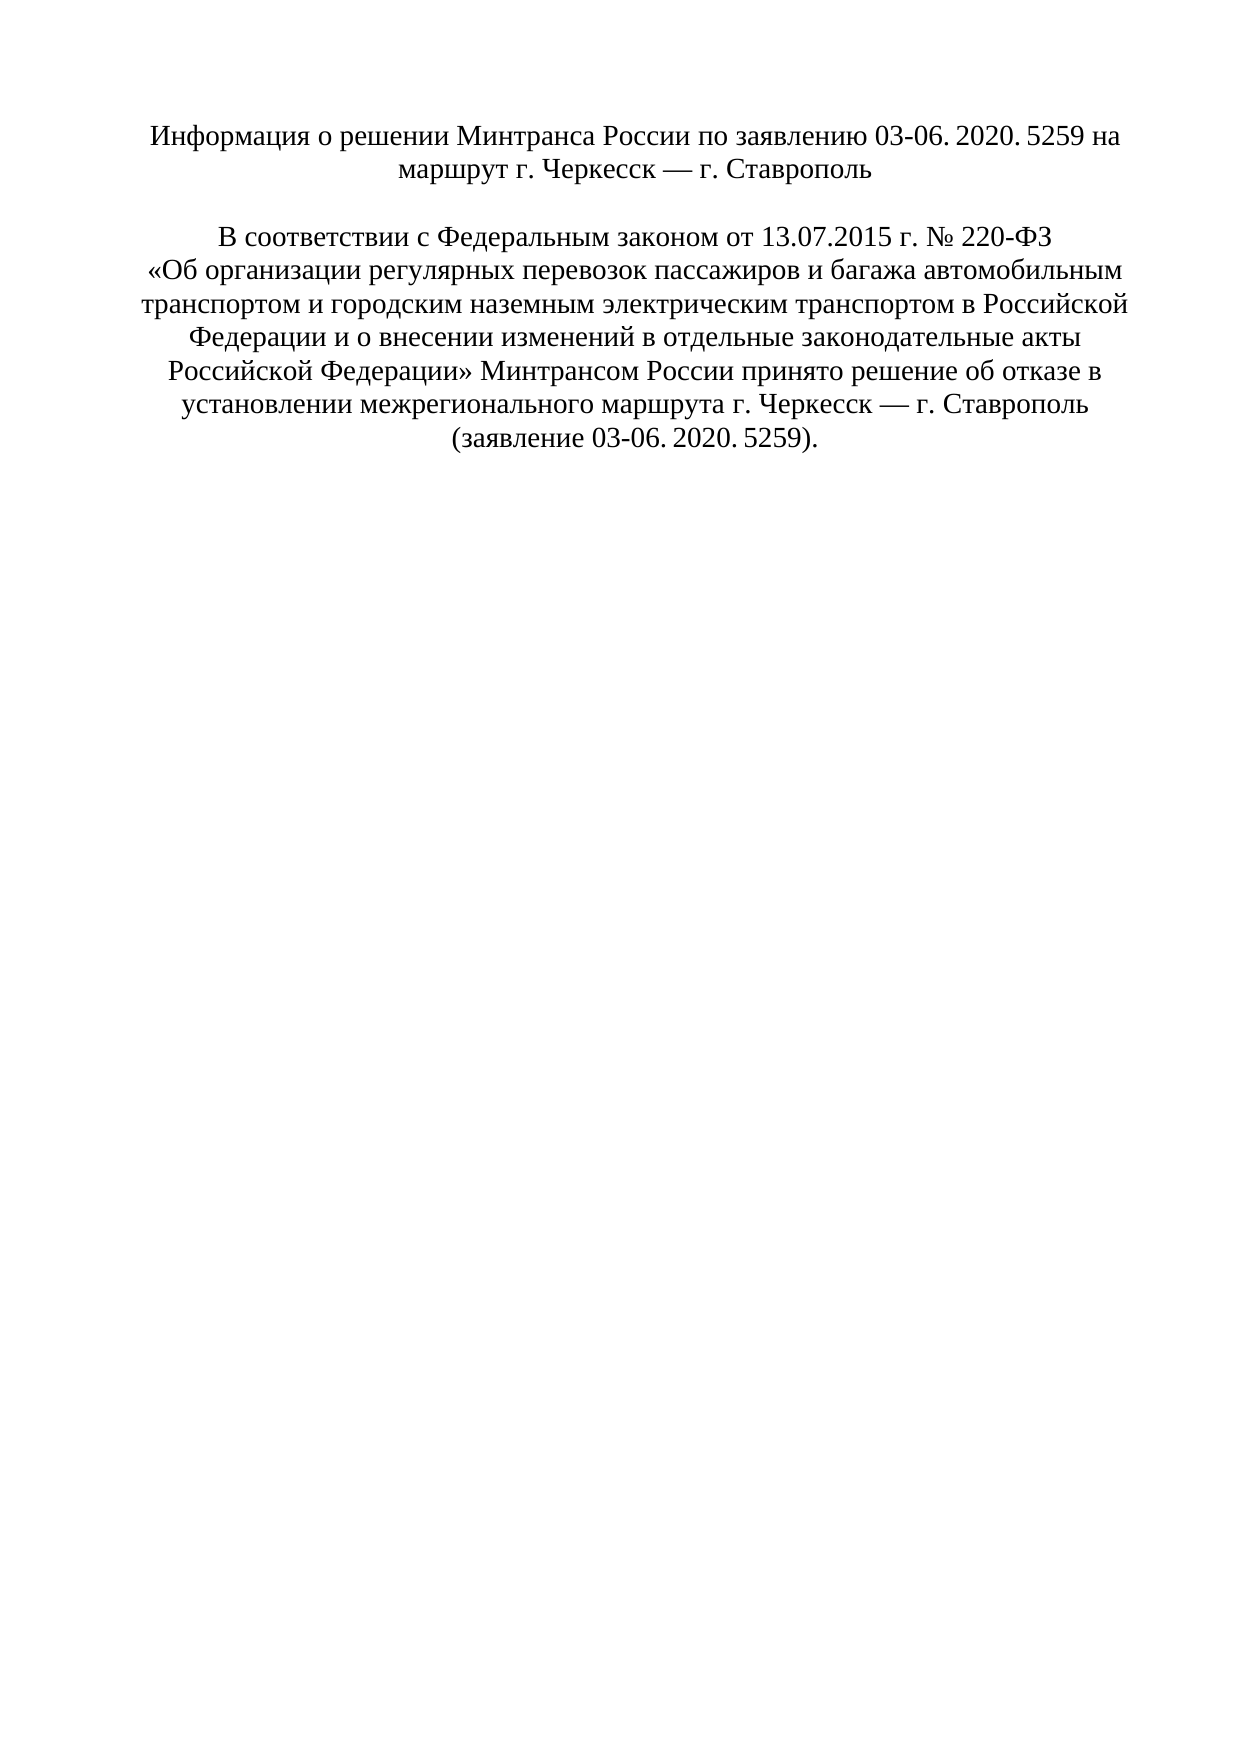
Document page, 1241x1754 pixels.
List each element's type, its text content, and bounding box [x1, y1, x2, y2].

text Информация о решении Минтранса России по заявлению 03-06. 2020. 5259 на маршрут г. Черкесск — г. Ставрополь [118, 118, 1152, 185]
text В соответствии с Федеральным законом от 13.07.2015 г. № 220-ФЗ «Об организации регулярных перевозок пассажиров и багажа автомобильным транспортом и городским наземным электрическим транспортом в Российской Федерации и о внесении изменений в отдельные законодательные акты Российской Федерации» Минтрансом России принято решение об отказе в установлении межрегионального маршрута г. Черкесск — г. Ставрополь (заявление 03-06. 2020. 5259). [118, 219, 1152, 453]
